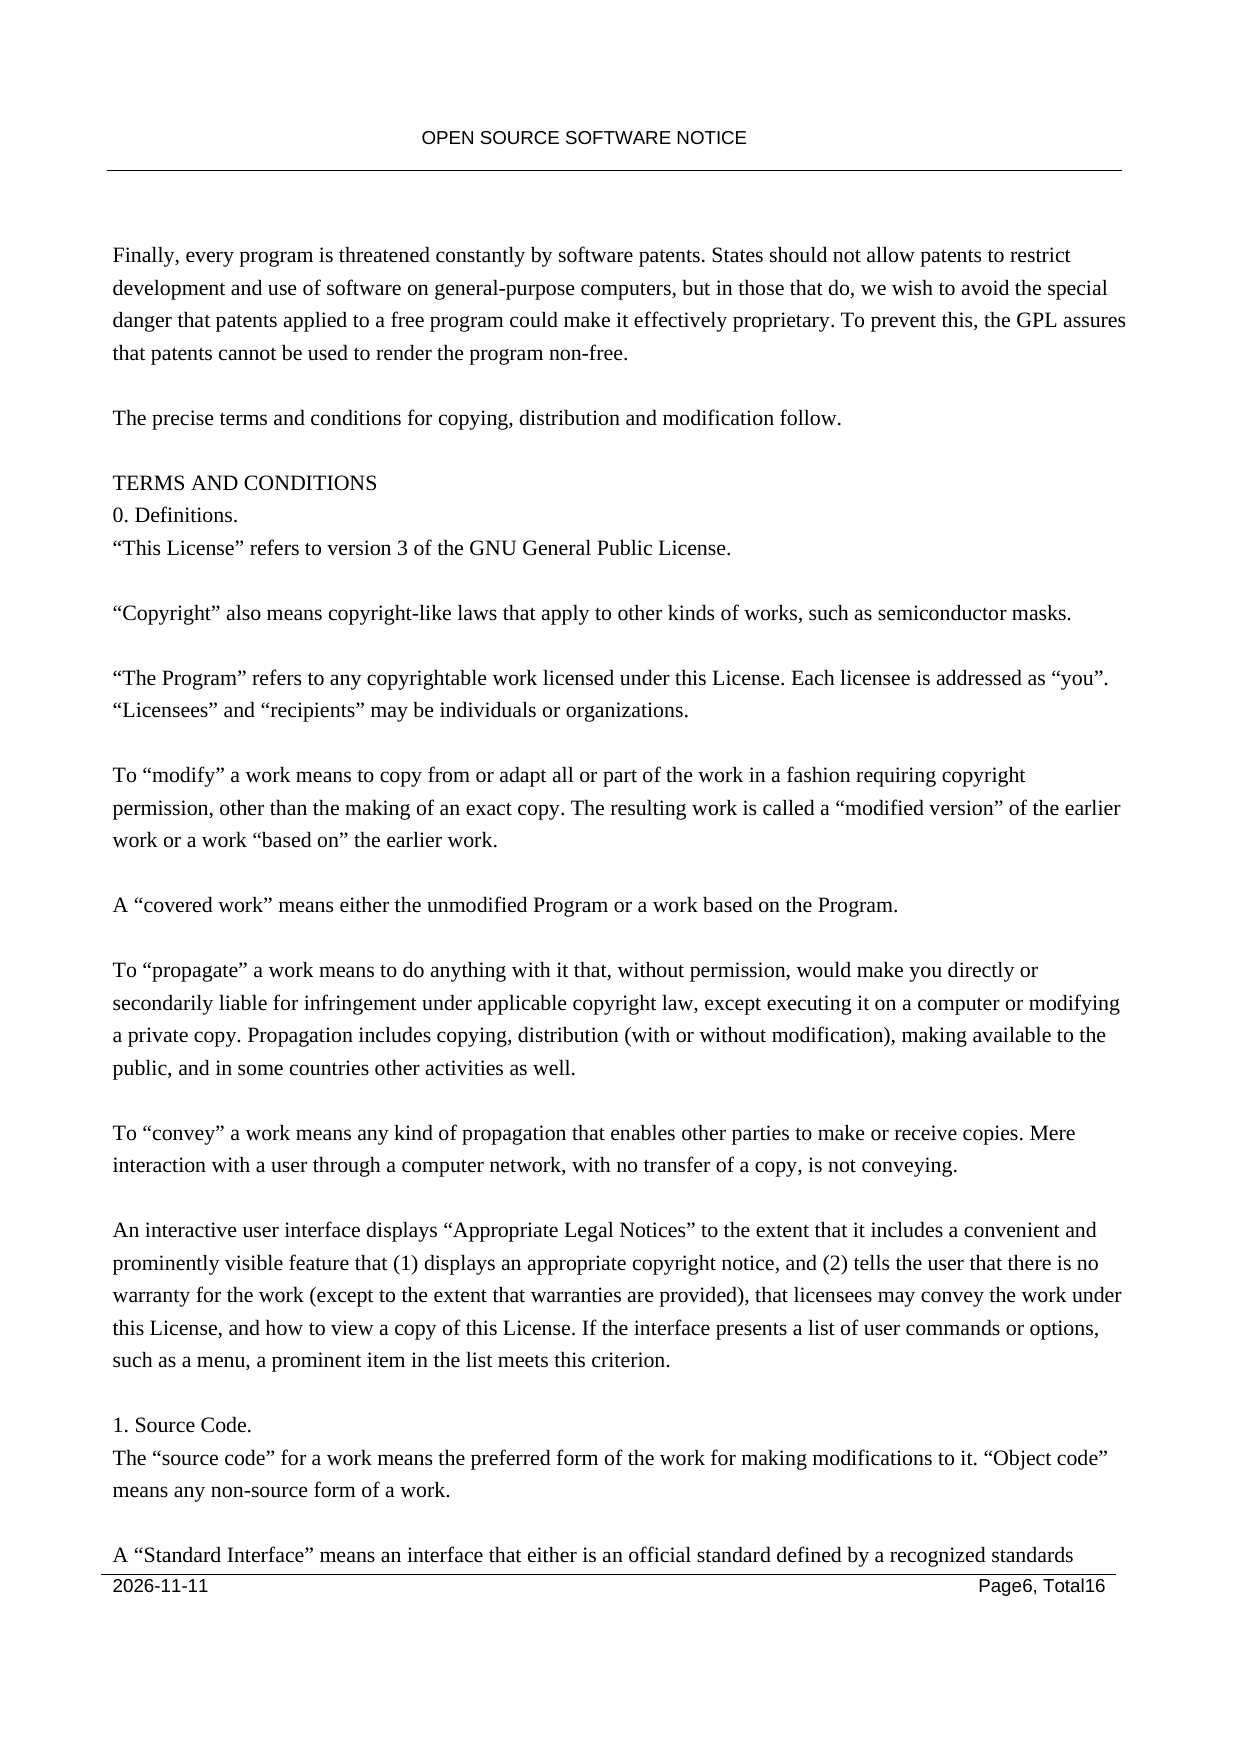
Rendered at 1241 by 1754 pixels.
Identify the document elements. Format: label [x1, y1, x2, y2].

text [112, 206, 1128, 1571]
